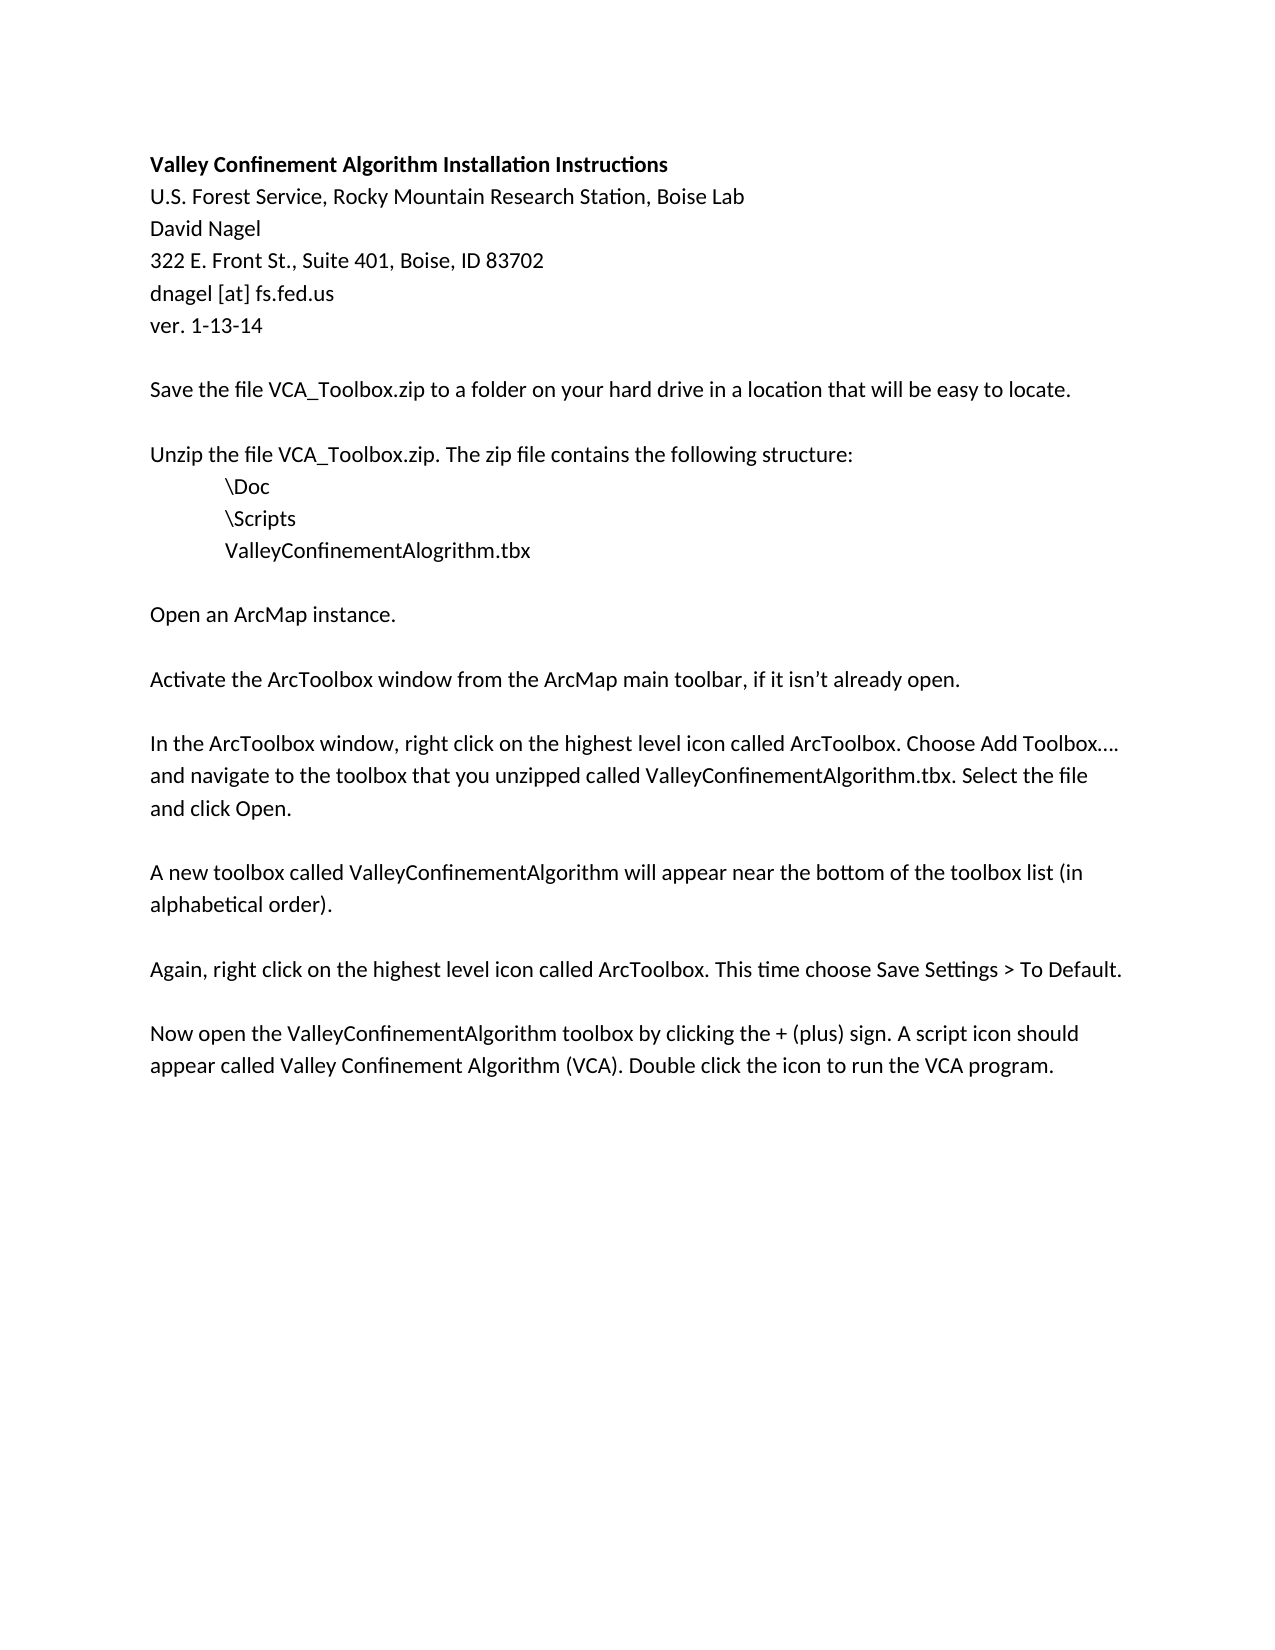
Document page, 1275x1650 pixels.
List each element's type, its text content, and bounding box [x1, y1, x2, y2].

text Open an ArcMap instance. [150, 601, 1125, 629]
text In the ArcToolbox window, right click on the highest level icon called ArcToolbox. Choose Add Toolbox…. and navigate to the toolbox that you unzipped called ValleyConfinementAlgorithm.tbx. Select the file and click Open. [150, 729, 1125, 822]
text Again, right click on the highest level icon called ArcToolbox. This time choose Save Settings > To Default. [150, 955, 1125, 983]
text Now open the ValleyConfinementAlgorithm toolbox by clicking the + (plus) sign. A script icon should appear called Valley Confinement Algorithm (VCA). Double click the icon to run the VCA program. [150, 1019, 1125, 1079]
text 322 E. Front St., Suite 401, Boise, ID 83702 [150, 247, 1125, 274]
text Activate the ArcToolbox window from the ArcMap main toolbar, if it isn’t already open. [150, 665, 1125, 693]
text \Doc [225, 472, 1125, 500]
text Unzip the file VCA_Toolbox.zip. The zip file contains the following structure: [150, 440, 1125, 468]
text ver. 1-13-14 [150, 311, 1125, 339]
text ValleyConfinementAlogrithm.tbx [225, 536, 1125, 564]
text U.S. Forest Service, Rocky Mountain Research Station, Boise Lab [150, 182, 1125, 210]
text David Nagel [150, 214, 1125, 242]
text dnagel [at] fs.fed.us [150, 279, 1125, 307]
text Save the file VCA_Toolbox.zip to a folder on your hard drive in a location that will be easy to locate. [150, 375, 1125, 403]
text Valley Confinement Algorithm Installation Instructions [150, 150, 1125, 178]
text A new toolbox called ValleyConfinementAlgorithm will appear near the bottom of the toolbox list (in alphabetical order). [150, 858, 1125, 918]
text \Scripts [225, 504, 1125, 532]
